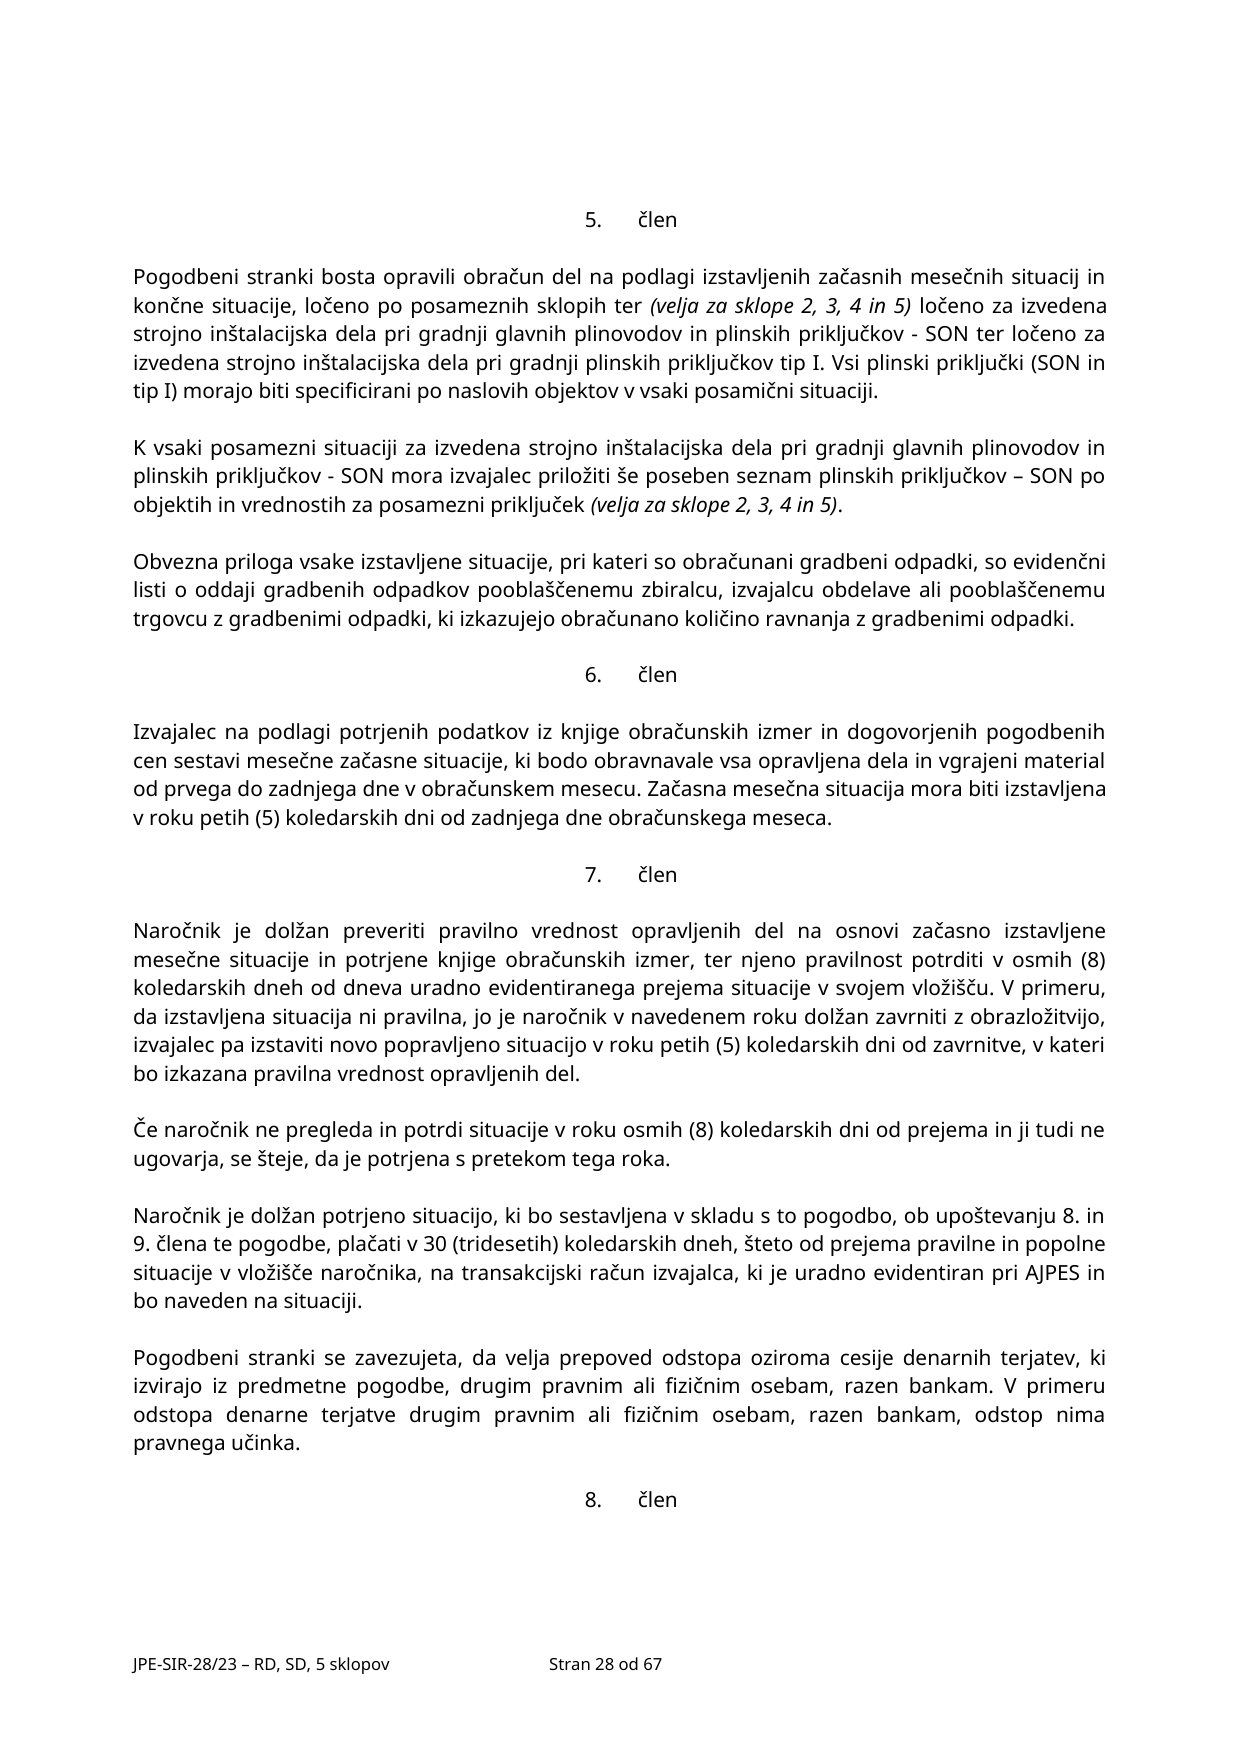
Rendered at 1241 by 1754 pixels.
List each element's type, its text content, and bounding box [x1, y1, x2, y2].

text Naročnik je dolžan potrjeno situacijo, ki bo sestavljena v skladu s to pogodbo, ob upoštevanju 8. in 9. člena te pogodbe, plačati v 30 (tridesetih) koledarskih dneh, šteto od prejema pravilne in popolne situacije v vložišče naročnika, na transakcijski račun izvajalca, ki je uradno evidentiran pri AJPES in bo naveden na situaciji. [133, 1201, 1107, 1315]
list člen [155, 661, 1107, 689]
text K vsaki posamezni situaciji za izvedena strojno inštalacijska dela pri gradnji glavnih plinovodov in plinskih priključkov - SON mora izvajalec priložiti še poseben seznam plinskih priključkov – SON po objektih in vrednostih za posamezni priključek (velja za sklope 2, 3, 4 in 5). [133, 433, 1107, 518]
list člen [155, 860, 1107, 888]
text Pogodbeni stranki bosta opravili obračun del na podlagi izstavljenih začasnih mesečnih situacij in končne situacije, ločeno po posameznih sklopih ter (velja za sklope 2, 3, 4 in 5) ločeno za izvedena strojno inštalacijska dela pri gradnji glavnih plinovodov in plinskih priključkov - SON ter ločeno za izvedena strojno inštalacijska dela pri gradnji plinskih priključkov tip I. Vsi plinski priključki (SON in tip I) morajo biti specificirani po naslovih objektov v vsaki posamični situaciji. [133, 262, 1107, 405]
text Naročnik je dolžan preveriti pravilno vrednost opravljenih del na osnovi začasno izstavljene mesečne situacije in potrjene knjige obračunskih izmer, ter njeno pravilnost potrditi v osmih (8) koledarskih dneh od dneva uradno evidentiranega prejema situacije v svojem vložišču. V primeru, da izstavljena situacija ni pravilna, jo je naročnik v navedenem roku dolžan zavrniti z obrazložitvijo, izvajalec pa izstaviti novo popravljeno situacijo v roku petih (5) koledarskih dni od zavrnitve, v kateri bo izkazana pravilna vrednost opravljenih del. [133, 917, 1107, 1087]
text Izvajalec na podlagi potrjenih podatkov iz knjige obračunskih izmer in dogovorjenih pogodbenih cen sestavi mesečne začasne situacije, ki bodo obravnavale vsa opravljena dela in vgrajeni material od prvega do zadnjega dne v obračunskem mesecu. Začasna mesečna situacija mora biti izstavljena v roku petih (5) koledarskih dni od zadnjega dne obračunskega meseca. [133, 717, 1107, 831]
text Če naročnik ne pregleda in potrdi situacije v roku osmih (8) koledarskih dni od prejema in ji tudi ne ugovarja, se šteje, da je potrjena s pretekom tega roka. [133, 1116, 1107, 1172]
list člen [155, 206, 1107, 234]
text Pogodbeni stranki se zavezujeta, da velja prepoved odstopa oziroma cesije denarnih terjatev, ki izvirajo iz predmetne pogodbe, drugim pravnim ali fizičnim osebam, razen bankam. V primeru odstopa denarne terjatve drugim pravnim ali fizičnim osebam, razen bankam, odstop nima pravnega učinka. [133, 1343, 1107, 1457]
text Obvezna priloga vsake izstavljene situacije, pri kateri so obračunani gradbeni odpadki, so evidenčni listi o oddaji gradbenih odpadkov pooblaščenemu zbiralcu, izvajalcu obdelave ali pooblaščenemu trgovcu z gradbenimi odpadki, ki izkazujejo obračunano količino ravnanja z gradbenimi odpadki. [133, 547, 1107, 632]
list člen [155, 1485, 1107, 1514]
